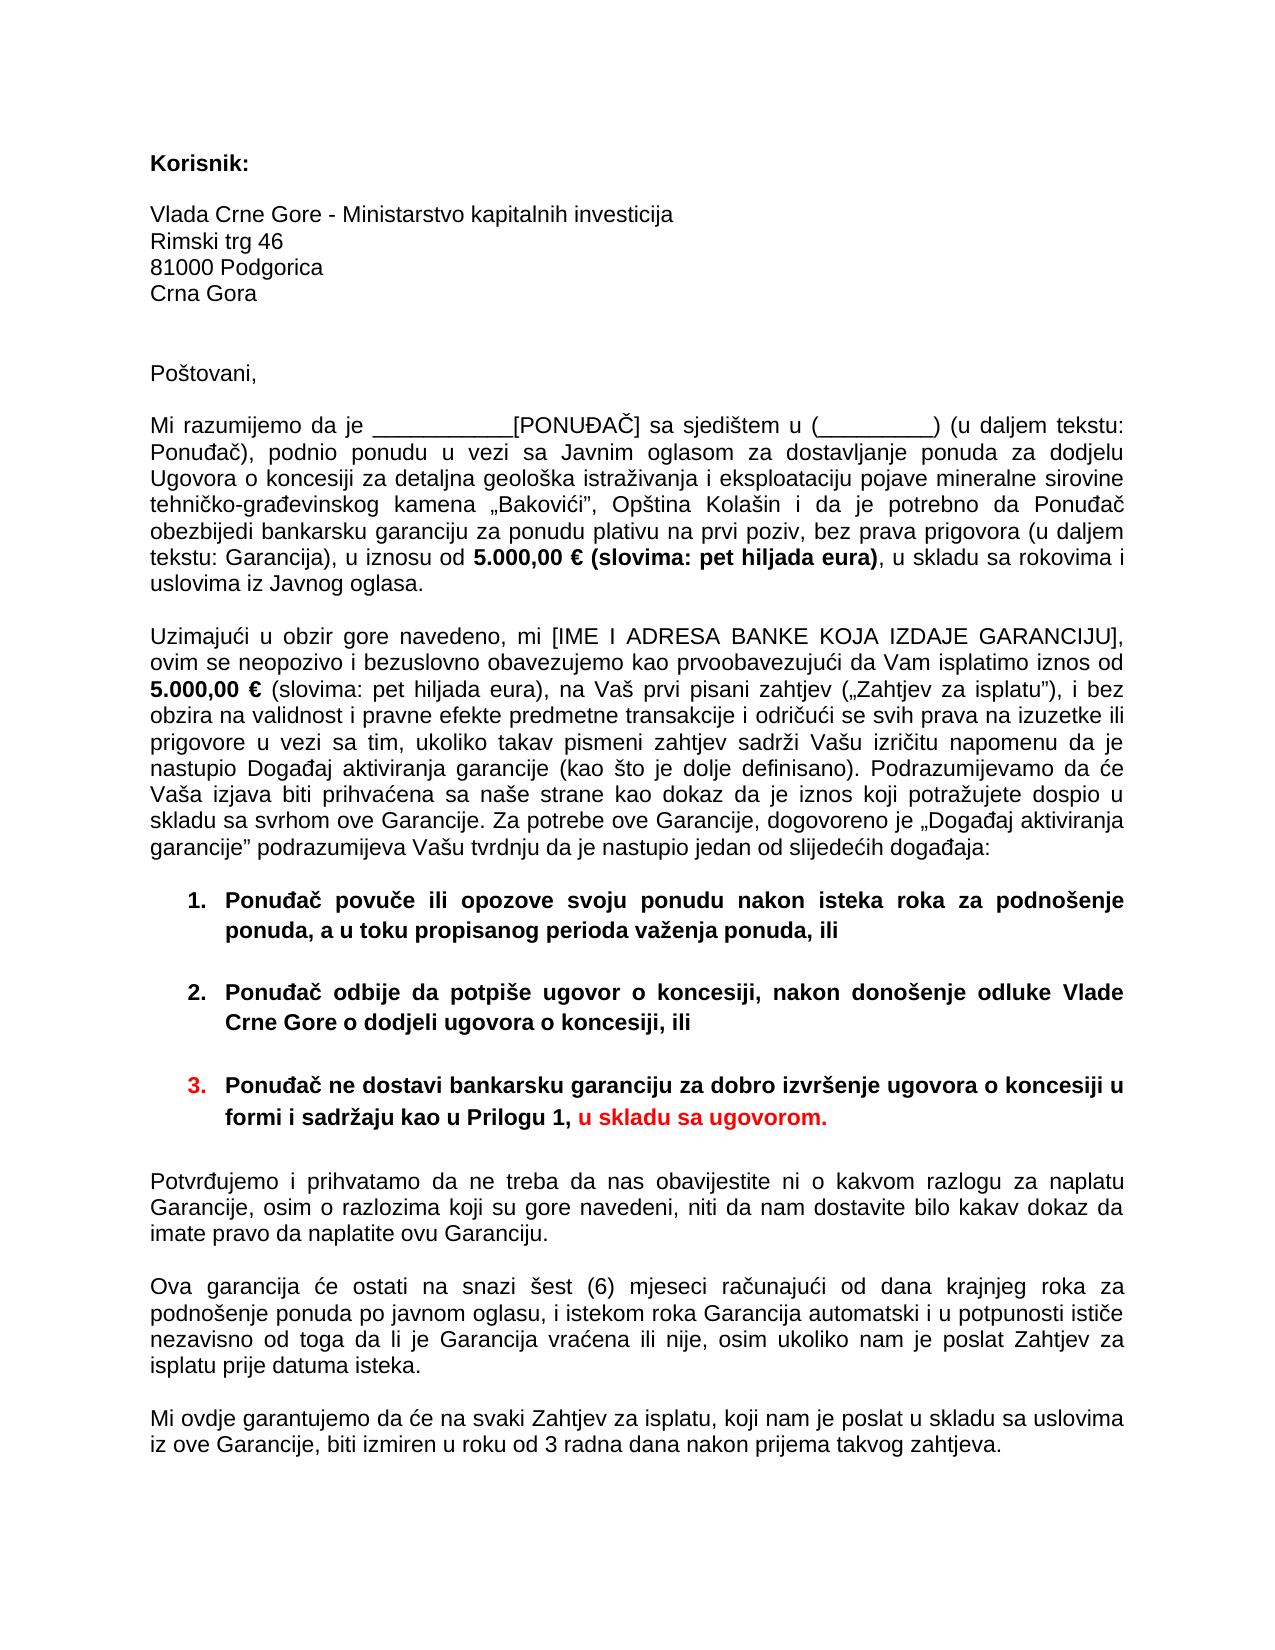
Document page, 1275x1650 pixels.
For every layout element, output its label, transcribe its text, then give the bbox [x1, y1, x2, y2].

text Ova garancija će ostati na snazi šest (6) mjeseci računajući od dana krajnjeg roka za podnošenje ponuda po javnom oglasu, i istekom roka Garancija automatski i u potpunosti ističe nezavisno od toga da li je Garancija vraćena ili nije, osim ukoliko nam je poslat Zahtjev za isplatu prije datuma isteka. [150, 1273, 1125, 1378]
text Poštovani, [150, 359, 1125, 386]
text Ponuđač odbije da potpiše ugovor o koncesiji, nakon donošenje odluke Vlade Crne Gore o dodjeli ugovora o koncesiji, ili [187, 979, 1125, 1036]
text Ponuđač povuče ili opozove svoju ponudu nakon isteka roka za podnošenje ponuda, a u toku propisanog perioda važenja ponuda, ili [187, 887, 1125, 943]
text Ponuđač ne dostavi bankarsku garanciju za dobro izvršenje ugovora o koncesiji u formi i sadržaju kao u Prilogu 1, u skladu sa ugovorom. [187, 1072, 1125, 1130]
text Korisnik: [150, 150, 1125, 176]
text Vlada Crne Gore - Ministarstvo kapitalnih investicija [150, 201, 1125, 228]
text 81000 Podgorica [150, 254, 1125, 280]
text Mi razumijemo da je ___________[PONUĐAČ] sa sjedištem u (_________) (u daljem tekstu: Ponuđač), podnio ponudu u vezi sa Javnim oglasom za dostavljanje ponuda za dodjelu Ugovora o koncesiji za detaljna geološka istraživanja i eksploataciju pojave mineralne sirovine tehničko-građevinskog kamena „Bakovići”, Opština Kolašin i da je potrebno da Ponuđač obezbijedi bankarsku garanciju za ponudu plativu na prvi poziv, bez prava prigovora (u daljem tekstu: Garancija), u iznosu od 5.000,00 € (slovima: pet hiljada eura), u skladu sa rokovima i uslovima iz Javnog oglasa. [150, 412, 1125, 597]
text Mi ovdje garantujemo da će na svaki Zahtjev za isplatu, koji nam je poslat u skladu sa uslovima iz ove Garancije, biti izmiren u roku od 3 radna dana nakon prijema takvog zahtjeva. [150, 1405, 1125, 1458]
text Crna Gora [150, 280, 1125, 307]
text Uzimajući u obzir gore navedeno, mi [IME I ADRESA BANKE KOJA IZDAJE GARANCIJU], ovim se neopozivo i bezuslovno obavezujemo kao prvoobavezujući da Vam isplatimo iznos od 5.000,00 € (slovima: pet hiljada eura), na Vaš prvi pisani zahtjev („Zahtjev za isplatu”), i bez obzira na validnost i pravne efekte predmetne transakcije i odričući se svih prava na izuzetke ili prigovore u vezi sa tim, ukoliko takav pismeni zahtjev sadrži Vašu izričitu napomenu da je nastupio Događaj aktiviranja garancije (kao što je dolje definisano). Podrazumijevamo da će Vaša izjava biti prihvaćena sa naše strane kao dokaz da je iznos koji potražujete dospio u skladu sa svrhom ove Garancije. Za potrebe ove Garancije, dogovoreno je „Događaj aktiviranja garancije” podrazumijeva Vašu tvrdnju da je nastupio jedan od slijedećih događaja: [150, 623, 1125, 860]
text Potvrđujemo i prihvatamo da ne treba da nas obavijestite ni o kakvom razlogu za naplatu Garancije, osim o razlozima koji su gore navedeni, niti da nam dostavite bilo kakav dokaz da imate pravo da naplatite ovu Garanciju. [150, 1168, 1125, 1247]
text Rimski trg 46 [150, 228, 1125, 254]
